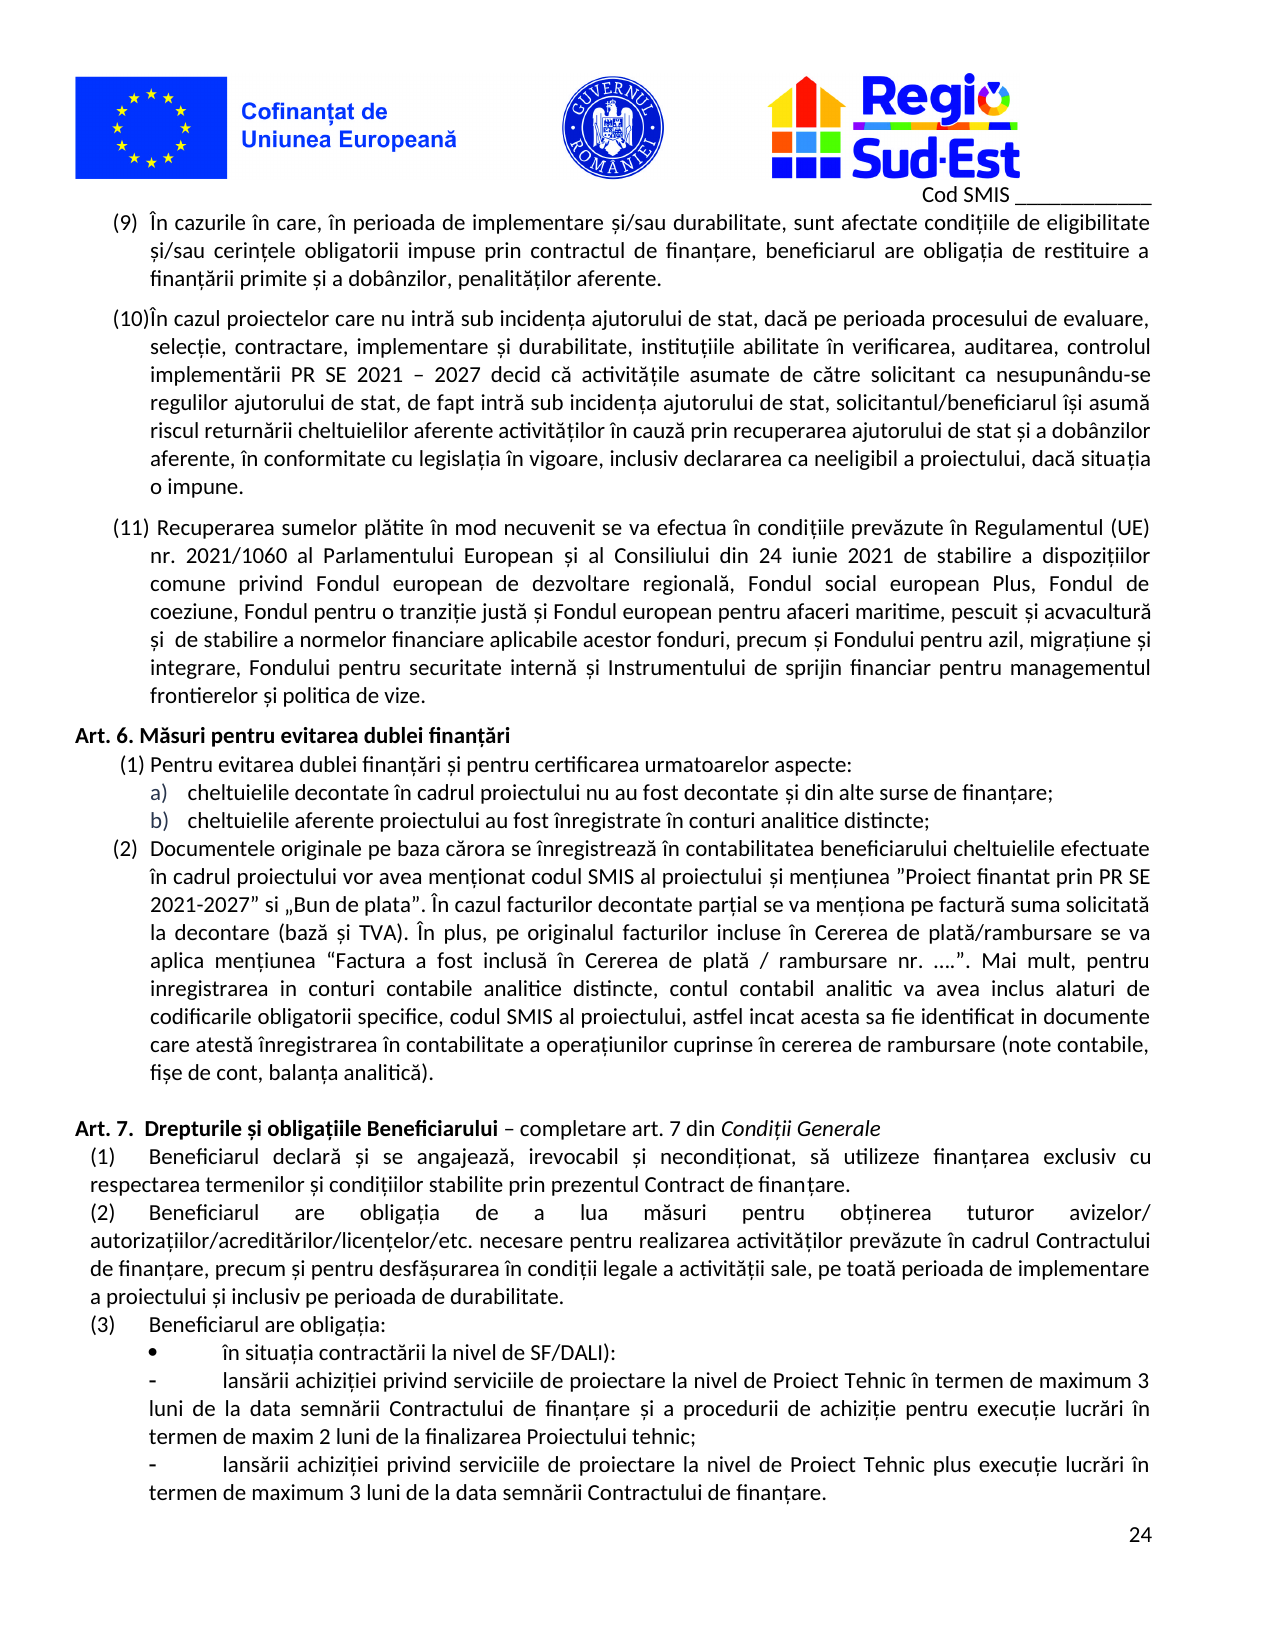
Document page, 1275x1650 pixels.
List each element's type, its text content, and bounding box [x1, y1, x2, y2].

text (1) Pentru evitarea dublei finanțări și pentru certificarea urmatoarelor aspecte: [119, 750, 1152, 778]
list Beneficiarul are obligația: [90, 1310, 1152, 1338]
text Art. 7. Drepturile şi obligaţiile Beneficiarului – completare art. 7 din Condiții Generale [75, 1114, 1152, 1142]
list în situația contractării la nivel de SF/DALI): [149, 1338, 1152, 1366]
list Documentele originale pe baza cărora se înregistrează în contabilitatea beneficiarului cheltuielile efectuate în cadrul proiectului vor avea menționat codul SMIS al proiectului și mențiunea ”Proiect finantat prin PR SE 2021-2027” si „Bun de plata”. În cazul facturilor decontate parțial se va menționa pe factură suma solicitată la decontare (bază și TVA). În plus, pe originalul facturilor incluse în Cererea de plată/rambursare se va aplica menţiunea “Factura a fost inclusă în Cererea de plată / rambursare nr. ….”. Mai mult, pentru inregistrarea in conturi contabile analitice distincte, contul contabil analitic va avea inclus alaturi de codificarile obligatorii specifice, codul SMIS al proiectului, astfel incat acesta sa fie identificat in documente care atestă înregistrarea în contabilitate a operațiunilor cuprinse în cererea de rambursare (note contabile, fișe de cont, balanța analitică). [112, 834, 1152, 1086]
text Art. 6. Măsuri pentru evitarea dublei finanțări [75, 722, 1152, 750]
list Beneficiarul are obligația de a lua măsuri pentru obţinerea tuturor avizelor/ autorizaţiilor/acreditărilor/licenţelor/etc. necesare pentru realizarea activităţilor prevăzute în cadrul Contractului de finanţare, precum şi pentru desfăşurarea în condiţii legale a activităţii sale, pe toată perioada de implementare a proiectului și inclusiv pe perioada de durabilitate. [90, 1198, 1152, 1310]
list cheltuielile decontate în cadrul proiectului nu au fost decontate și din alte surse de finanțare; [150, 778, 1152, 806]
list lansării achiziției privind serviciile de proiectare la nivel de Proiect Tehnic în termen de maximum 3 luni de la data semnării Contractului de finanțare și a procedurii de achiziție pentru execuție lucrări în termen de maxim 2 luni de la finalizarea Proiectului tehnic; [149, 1366, 1152, 1450]
list Beneficiarul declară și se angajează, irevocabil şi necondiţionat, să utilizeze finanţarea exclusiv cu respectarea termenilor şi condițiilor stabilite prin prezentul Contract de finanţare. [90, 1142, 1152, 1198]
list În cazul proiectelor care nu intră sub incidența ajutorului de stat, dacă pe perioada procesului de evaluare, selecţie, contractare, implementare și durabilitate, instituţiile abilitate în verificarea, auditarea, controlul implementării PR SE 2021 – 2027 decid că activităţile asumate de către solicitant ca nesupunându-se regulilor ajutorului de stat, de fapt intră sub incidenţa ajutorului de stat, solicitantul/beneficiarul îşi asumă riscul returnării cheltuielilor aferente activităţilor în cauză prin recuperarea ajutorului de stat şi a dobânzilor aferente, în conformitate cu legislaţia în vigoare, inclusiv declararea ca neeligibil a proiectului, dacă situaţia o impune. [112, 304, 1152, 501]
list Recuperarea sumelor plătite în mod necuvenit se va efectua în condiţiile prevăzute în Regulamentul (UE) nr. 2021/1060 al Parlamentului European și al Consiliului din 24 iunie 2021 de stabilire a dispozițiilor comune privind Fondul european de dezvoltare regională, Fondul social european Plus, Fondul de coeziune, Fondul pentru o tranziție justă și Fondul european pentru afaceri maritime, pescuit și acvacultură și de stabilire a normelor financiare aplicabile acestor fonduri, precum și Fondului pentru azil, migrațiune și integrare, Fondului pentru securitate internă și Instrumentului de sprijin financiar pentru managementul frontierelor și politica de vize. [112, 513, 1152, 709]
list În cazurile în care, în perioada de implementare și/sau durabilitate, sunt afectate condițiile de eligibilitate și/sau cerințele obligatorii impuse prin contractul de finanțare, beneficiarul are obligația de restituire a finanțării primite și a dobânzilor, penalităților aferente. [112, 208, 1152, 292]
list lansării achiziției privind serviciile de proiectare la nivel de Proiect Tehnic plus execuție lucrări în termen de maximum 3 luni de la data semnării Contractului de finanțare. [149, 1450, 1152, 1506]
picture [75, 73, 1020, 180]
list cheltuielile aferente proiectului au fost înregistrate în conturi analitice distincte; [150, 806, 1152, 834]
